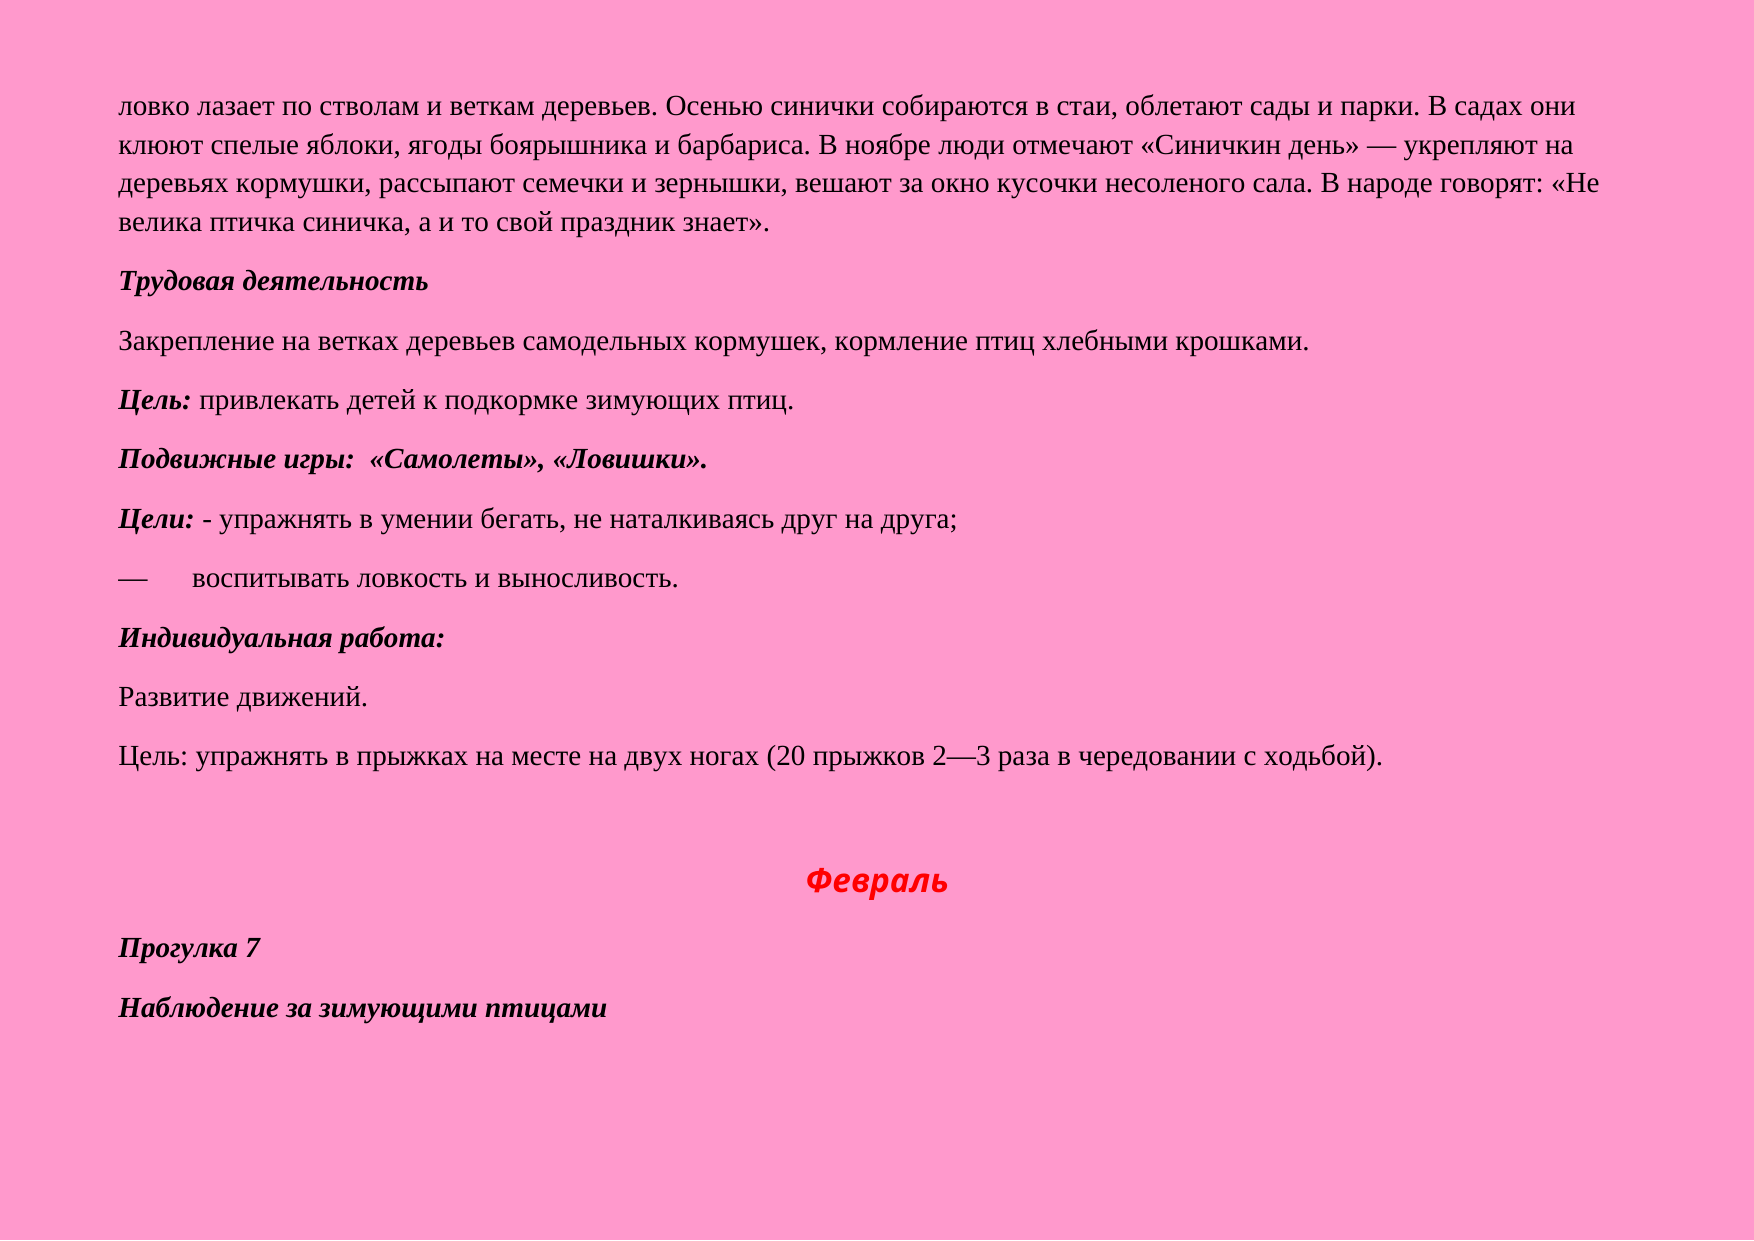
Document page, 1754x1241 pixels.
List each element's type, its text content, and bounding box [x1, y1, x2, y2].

text Подвижные игры: «Самолеты», «Ловишки». [118, 442, 1636, 475]
text Февраль [118, 857, 1636, 903]
text Цель: упражнять в прыжках на месте на двух ногах (20 прыжков 2—3 раза в чередовании с ходьбой). [118, 738, 1636, 772]
text Развитие движений. [118, 679, 1636, 713]
text Цель: привлекать детей к подкормке зимующих птиц. [118, 382, 1636, 416]
text Прогулка 7 [118, 930, 1636, 964]
text Цели: - упражнять в умении бегать, не наталкиваясь друг на друга; [118, 501, 1636, 534]
text Закрепление на ветках деревьев самодельных кормушек, кормление птиц хлебными крошками. [118, 323, 1636, 356]
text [118, 88, 1636, 238]
text — воспитывать ловкость и выносливость. [118, 560, 1636, 594]
text Наблюдение за зимующими птицами [118, 990, 1636, 1023]
text Трудовая деятельность [118, 263, 1636, 297]
text Индивидуальная работа: [118, 620, 1636, 653]
